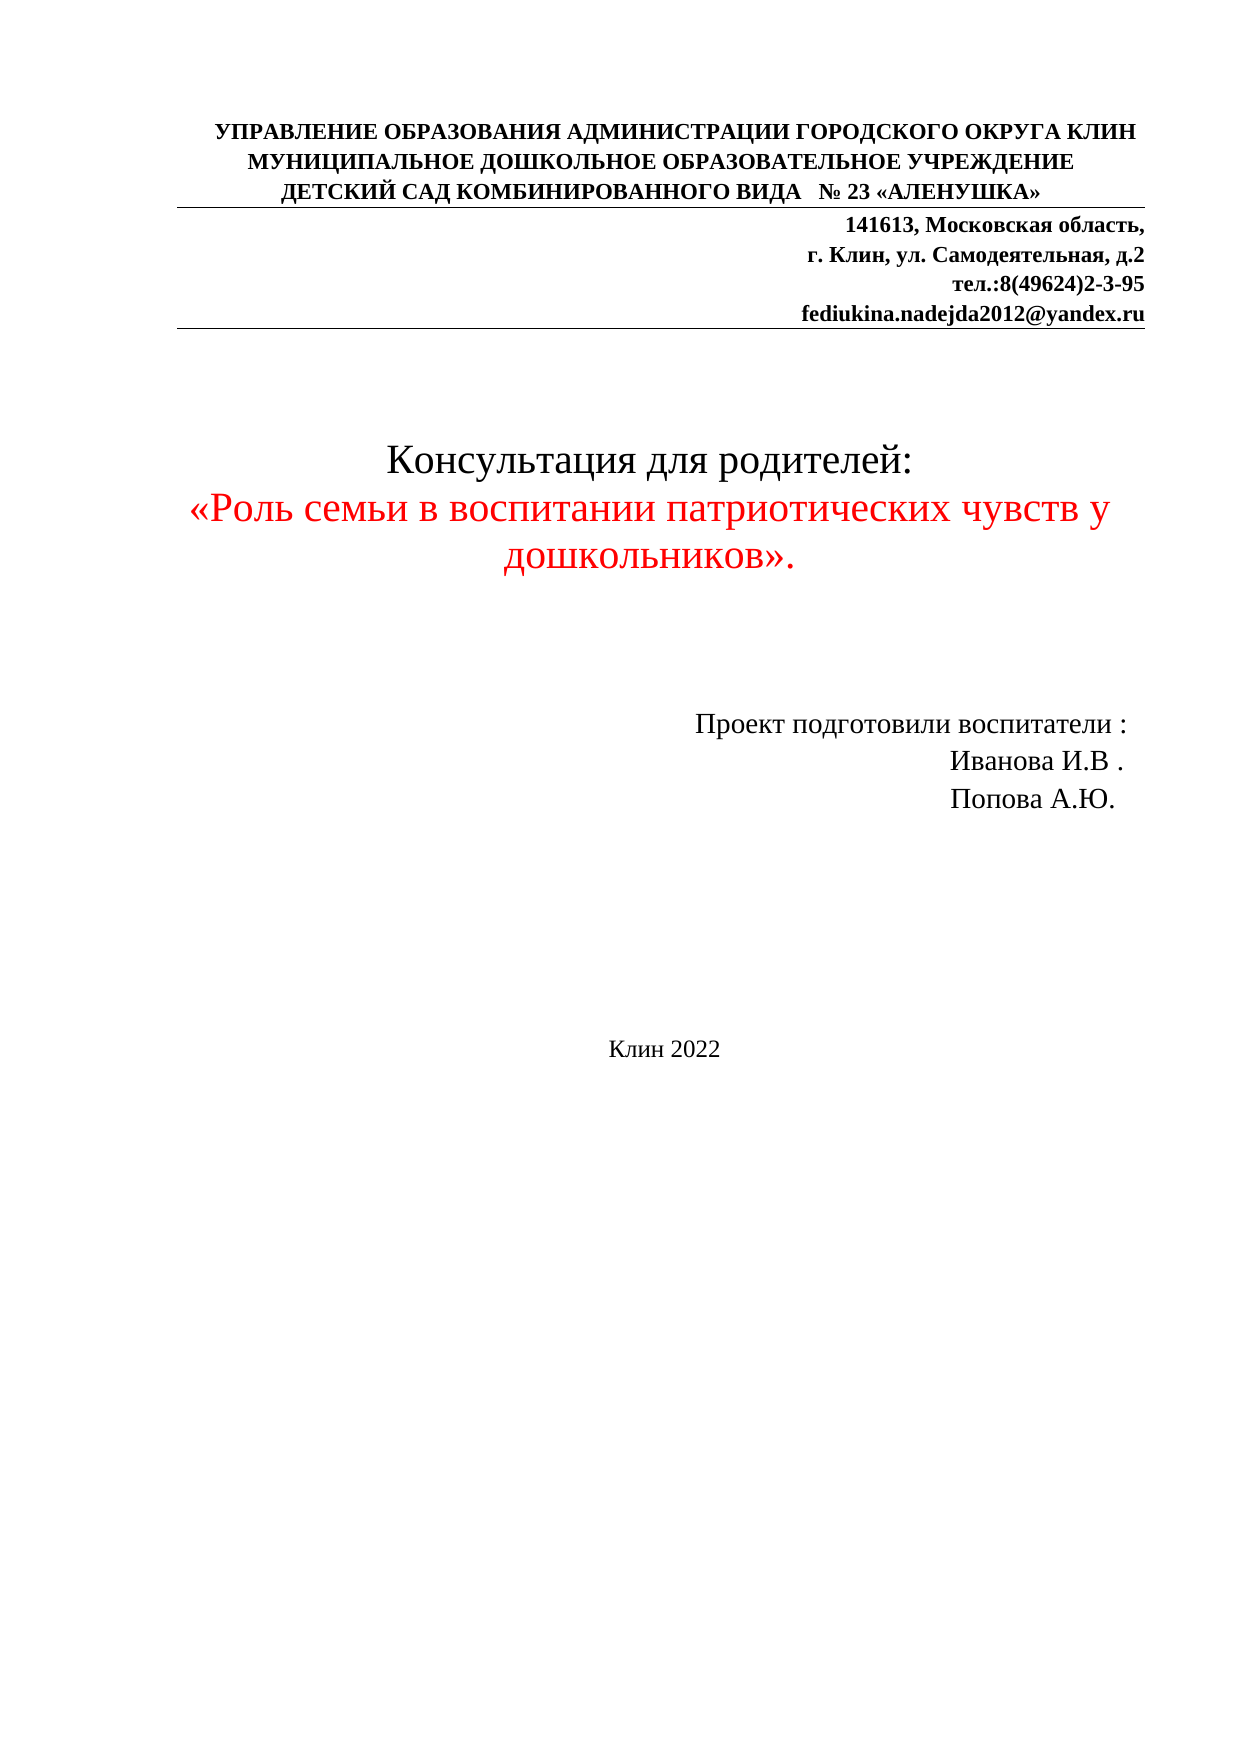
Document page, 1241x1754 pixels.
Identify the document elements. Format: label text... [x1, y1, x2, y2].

text ДЕТСКИЙ САД КОМБИНИРОВАННОГО ВИДА № 23 «АЛЕНУШКА» [177, 178, 1145, 207]
text тел.:8(49624)2-3-95 [177, 270, 1145, 297]
text УПРАВЛЕНИЕ ОБРАЗОВАНИЯ АДМИНИСТРАЦИИ ГОРОДСКОГО ОКРУГА КЛИН [177, 118, 1145, 144]
text Клин 2022 [177, 1034, 1152, 1062]
text Иванова И.В . [177, 743, 1145, 777]
text «Роль семьи в воспитании патриотических чувств у дошкольников». [148, 482, 1152, 578]
text Консультация для родителей: [148, 434, 1152, 482]
text 141613, Московская область, [177, 211, 1145, 238]
text fediukina.nadejda2012@yandex.ru [177, 300, 1145, 328]
text МУНИЦИПАЛЬНОЕ ДОШКОЛЬНОЕ ОБРАЗОВАТЕЛЬНОЕ УЧРЕЖДЕНИЕ [177, 148, 1145, 174]
text Попова А.Ю. [177, 781, 1145, 814]
text г. Клин, ул. Самодеятельная, д.2 [177, 241, 1145, 267]
text Проект подготовили воспитатели : [177, 706, 1145, 739]
